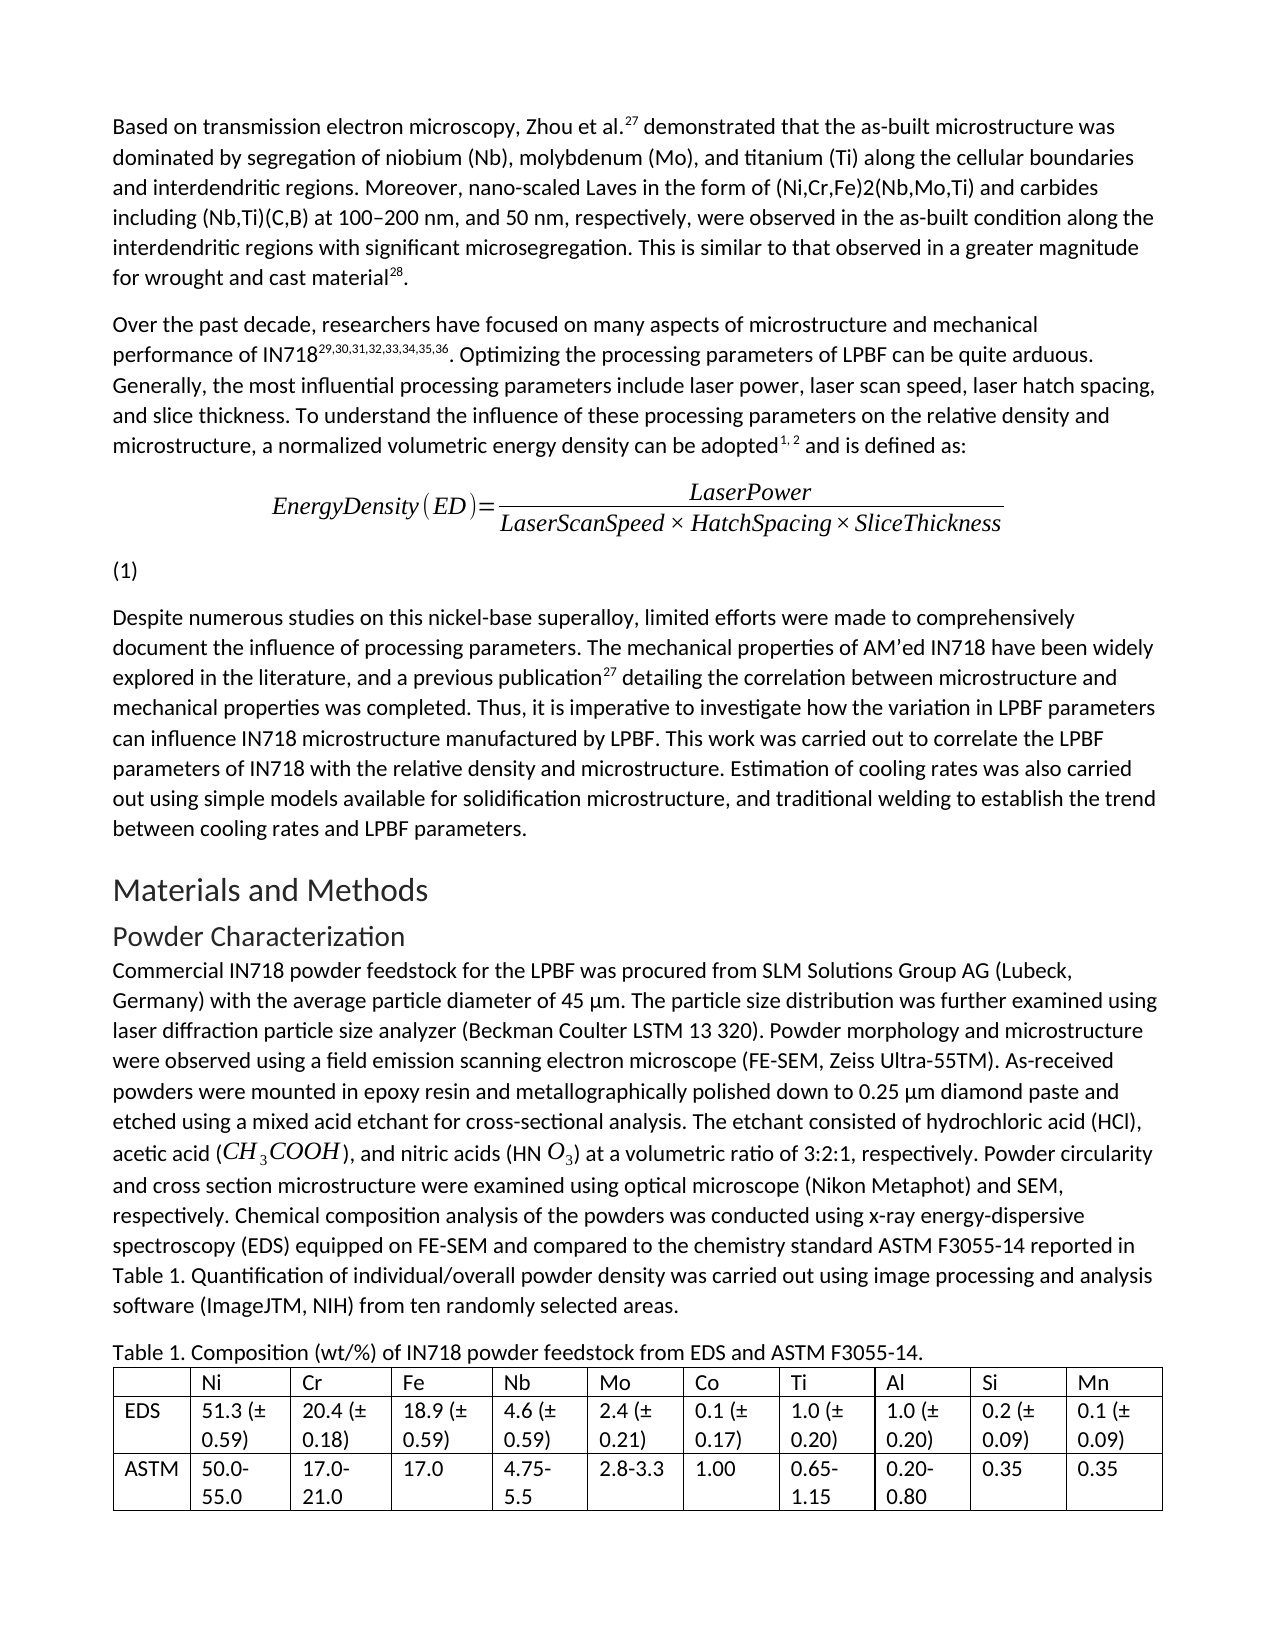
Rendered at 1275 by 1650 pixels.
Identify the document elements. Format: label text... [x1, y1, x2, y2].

table_header Co [684, 1368, 779, 1396]
table_cell 1.0 (± 0.20) [876, 1397, 970, 1453]
table_cell 20.4 (± 0.18) [291, 1397, 391, 1453]
table_cell 17.0-21.0 [291, 1454, 391, 1510]
table_cell 0.20-0.80 [876, 1454, 970, 1510]
table_header Mn [1067, 1368, 1162, 1396]
subtitle Materials and Methods [112, 869, 1162, 910]
table_cell 51.3 (± 0.59) [191, 1397, 290, 1453]
table_header Al [876, 1368, 970, 1396]
table_cell 0.65-1.15 [780, 1454, 874, 1510]
table_cell ASTM [114, 1454, 190, 1510]
table_cell 50.0-55.0 [191, 1454, 290, 1510]
table_cell 1.0 (± 0.20) [780, 1397, 874, 1453]
table_cell 0.1 (± 0.09) [1067, 1397, 1162, 1453]
table_header Ti [780, 1368, 874, 1396]
table_header Si [971, 1368, 1066, 1396]
text Over the past decade, researchers have focused on many aspects of microstructure and mechanical performance of IN71829,30,31,32,33,34,35,36. Optimizing the processing parameters of LPBF can be quite arduous. Generally, the most influential processing parameters include laser power, laser scan speed, laser hatch spacing, and slice thickness. To understand the influence of these processing parameters on the relative density and microstructure, a normalized volumetric energy density can be adopted1, 2 and is defined as: [112, 310, 1162, 459]
text Despite numerous studies on this nickel-base superalloy, limited efforts were made to comprehensively document the influence of processing parameters. The mechanical properties of AM’ed IN718 have been widely explored in the literature, and a previous publication27 detailing the correlation between microstructure and mechanical properties was completed. Thus, it is imperative to investigate how the variation in LPBF parameters can influence IN718 microstructure manufactured by LPBF. This work was carried out to correlate the LPBF parameters of IN718 with the relative density and microstructure. Estimation of cooling rates was also carried out using simple models available for solidification microstructure, and traditional welding to establish the trend between cooling rates and LPBF parameters. [112, 603, 1162, 842]
table_cell EDS [114, 1397, 190, 1453]
text Based on transmission electron microscopy, Zhou et al.27 demonstrated that the as-built microstructure was dominated by segregation of niobium (Nb), molybdenum (Mo), and titanium (Ti) along the cellular boundaries and interdendritic regions. Moreover, nano-scaled Laves in the form of (Ni,Cr,Fe)2(Nb,Mo,Ti) and carbides including (Nb,Ti)(C,B) at 100–200 nm, and 50 nm, respectively, were observed in the as-built condition along the interdendritic regions with significant microsegregation. This is similar to that observed in a greater magnitude for wrought and cast material28. [112, 112, 1162, 292]
table_cell 4.75-5.5 [493, 1454, 587, 1510]
text (1) [112, 556, 1162, 584]
table_header Mo [588, 1368, 683, 1396]
table_cell 0.35 [1067, 1454, 1162, 1510]
table_header Nb [493, 1368, 587, 1396]
subtitle Powder Characterization [112, 918, 1162, 953]
text Commercial IN718 powder feedstock for the LPBF was procured from SLM Solutions Group AG (Lubeck, Germany) with the average particle diameter of 45 μm. The particle size distribution was further examined using laser diffraction particle size analyzer (Beckman Coulter LSTM 13 320). Powder morphology and microstructure were observed using a field emission scanning electron microscope (FE-SEM, Zeiss Ultra-55TM). As-received powders were mounted in epoxy resin and metallographically polished down to 0.25 µm diamond paste and etched using a mixed acid etchant for cross-sectional analysis. The etchant consisted of hydrochloric acid (HCl), acetic acid (), and nitric acids (HN ) at a volumetric ratio of 3:2:1, respectively. Powder circularity and cross section microstructure were examined using optical microscope (Nikon Metaphot) and SEM, respectively. Chemical composition analysis of the powders was conducted using x-ray energy-dispersive spectroscopy (EDS) equipped on FE-SEM and compared to the chemistry standard ASTM F3055-14 reported in Table 1. Quantification of individual/overall powder density was carried out using image processing and analysis software (ImageJTM, NIH) from ten randomly selected areas. [112, 956, 1162, 1320]
table_header Cr [291, 1368, 391, 1396]
table_header [114, 1368, 190, 1396]
table_header Ni [191, 1368, 290, 1396]
table_cell 17.0 [392, 1454, 492, 1510]
text Table 1. Composition (wt/%) of IN718 powder feedstock from EDS and ASTM F3055-14. [112, 1338, 1162, 1367]
table_cell 1.00 [684, 1454, 779, 1510]
table_cell 18.9 (± 0.59) [392, 1397, 492, 1453]
table_cell 2.8-3.3 [588, 1454, 683, 1510]
table_header Fe [392, 1368, 492, 1396]
table_cell 0.1 (± 0.17) [684, 1397, 779, 1453]
table_cell 2.4 (± 0.21) [588, 1397, 683, 1453]
table_cell 0.2 (± 0.09) [971, 1397, 1066, 1453]
table_cell 0.35 [971, 1454, 1066, 1510]
table_cell 4.6 (± 0.59) [493, 1397, 587, 1453]
